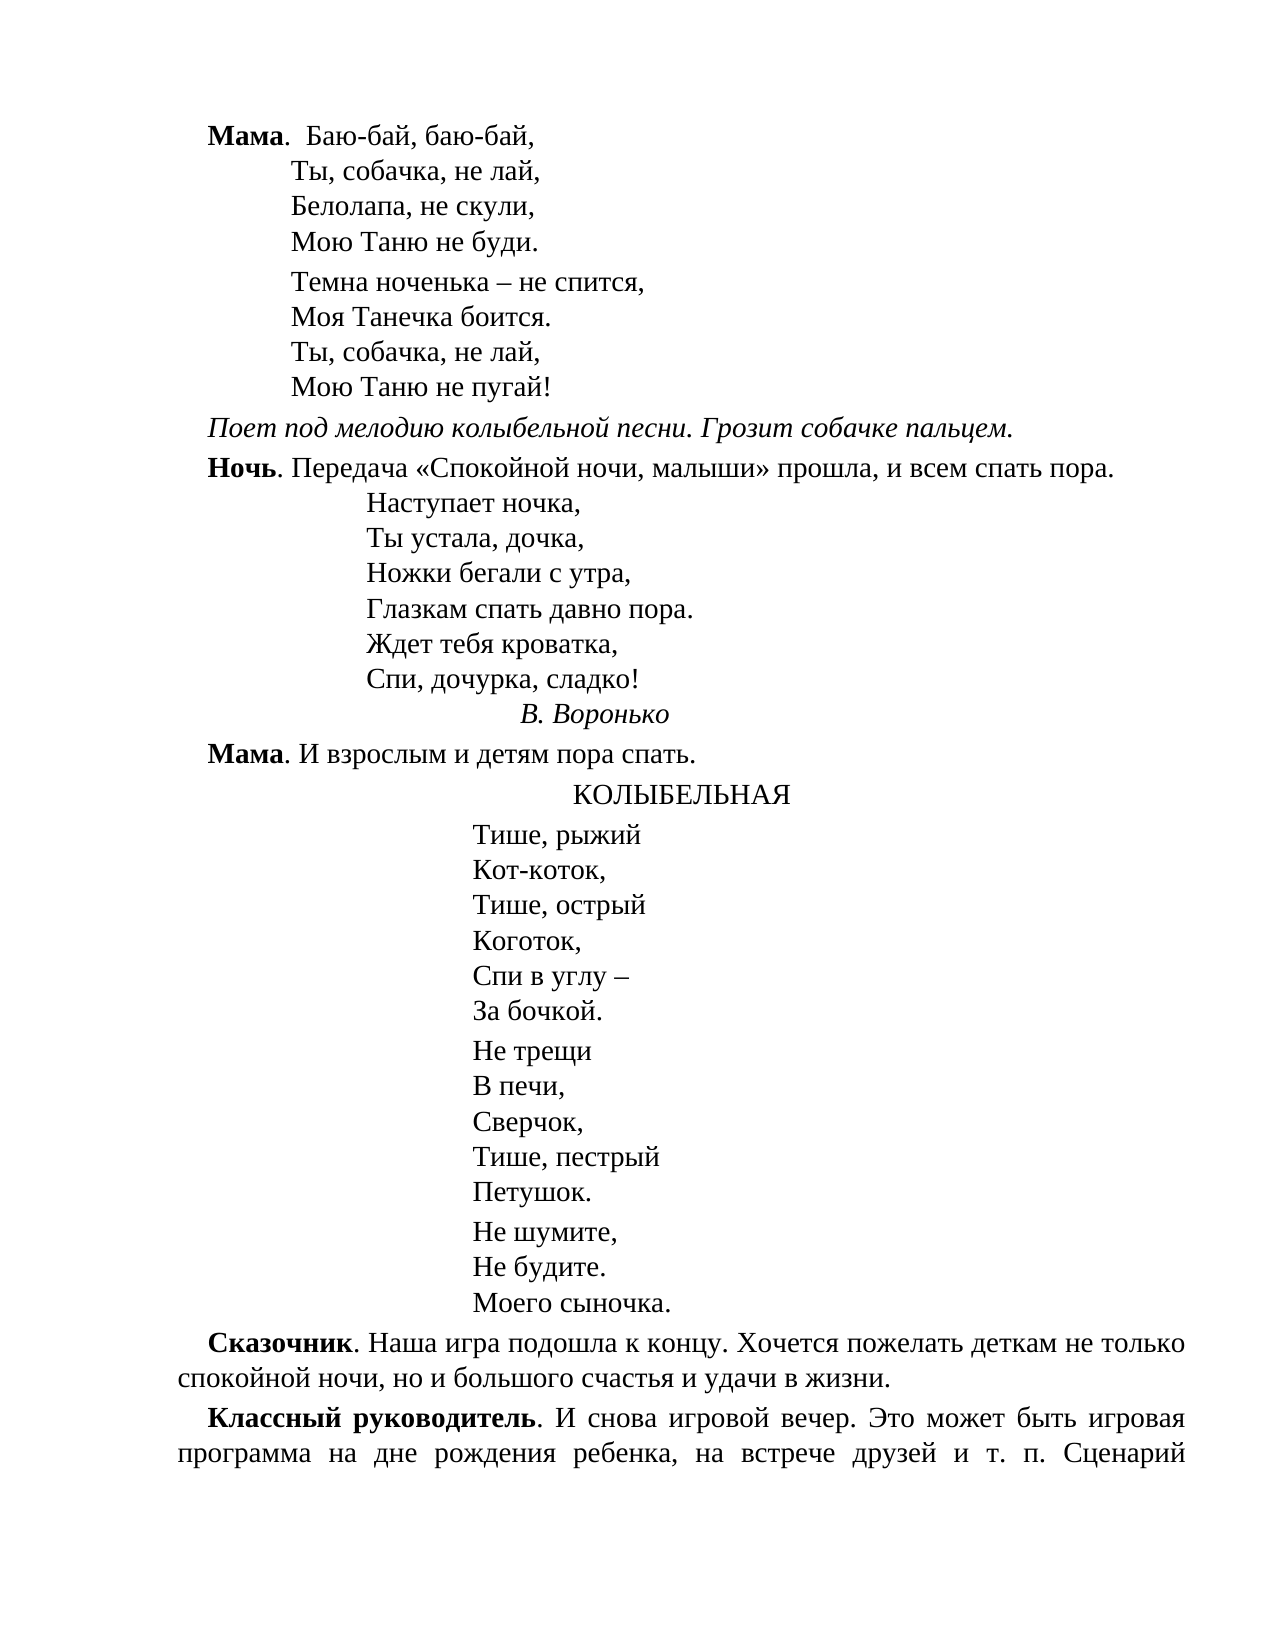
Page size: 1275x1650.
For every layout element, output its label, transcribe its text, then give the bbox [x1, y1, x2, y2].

text Ждет тебя кроватка, [177, 626, 1186, 659]
text В. Воронько [177, 696, 1186, 730]
text Колыбельная [177, 777, 1186, 810]
text Ты устала, дочка, [177, 520, 1186, 554]
text За бочкой. [177, 993, 1186, 1027]
text Ножки бегали с утра, [177, 556, 1186, 589]
text Сказочник. Наша игра подошла к концу. Хочется пожелать деткам не только спокойной ночи, но и большого счастья и удачи в жизни. [177, 1325, 1186, 1394]
text В печи, [177, 1068, 1186, 1102]
text Спи, дочурка, сладко! [177, 661, 1186, 695]
text Наступает ночка, [177, 485, 1186, 519]
text Моя Танечка боится. [177, 299, 1186, 333]
text Не будите. [177, 1249, 1186, 1283]
text Поет под мелодию колыбельной песни. Грозит собачке пальцем. [177, 410, 1186, 443]
text Не шумите, [177, 1214, 1186, 1248]
text Тише, пестрый [177, 1139, 1186, 1172]
text Тише, рыжий [177, 817, 1186, 851]
text Мою Таню не буди. [177, 224, 1186, 257]
text Темна ноченька – не спится, [177, 264, 1186, 297]
text Кот-коток, [177, 852, 1186, 886]
text Спи в углу – [177, 958, 1186, 991]
text Ты, собачка, не лай, [177, 153, 1186, 187]
text Сверчок, [177, 1104, 1186, 1137]
text Белолапа, не скули, [177, 188, 1186, 222]
text Мама. И взрослым и детям пора спать. [177, 737, 1186, 770]
text Ночь. Передача «Спокойной ночи, малыши» прошла, и всем спать пора. [177, 450, 1186, 483]
text Коготок, [177, 923, 1186, 956]
text Моего сыночка. [177, 1285, 1186, 1318]
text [177, 1400, 1186, 1469]
text Мою Таню не пугай! [177, 369, 1186, 403]
text Петушок. [177, 1174, 1186, 1208]
text Ты, собачка, не лай, [177, 334, 1186, 368]
text Глазкам спать давно пора. [177, 591, 1186, 624]
text Не трещи [177, 1033, 1186, 1067]
text Тише, острый [177, 887, 1186, 921]
text Мама. Баю-бай, баю-бай, [177, 118, 1186, 152]
